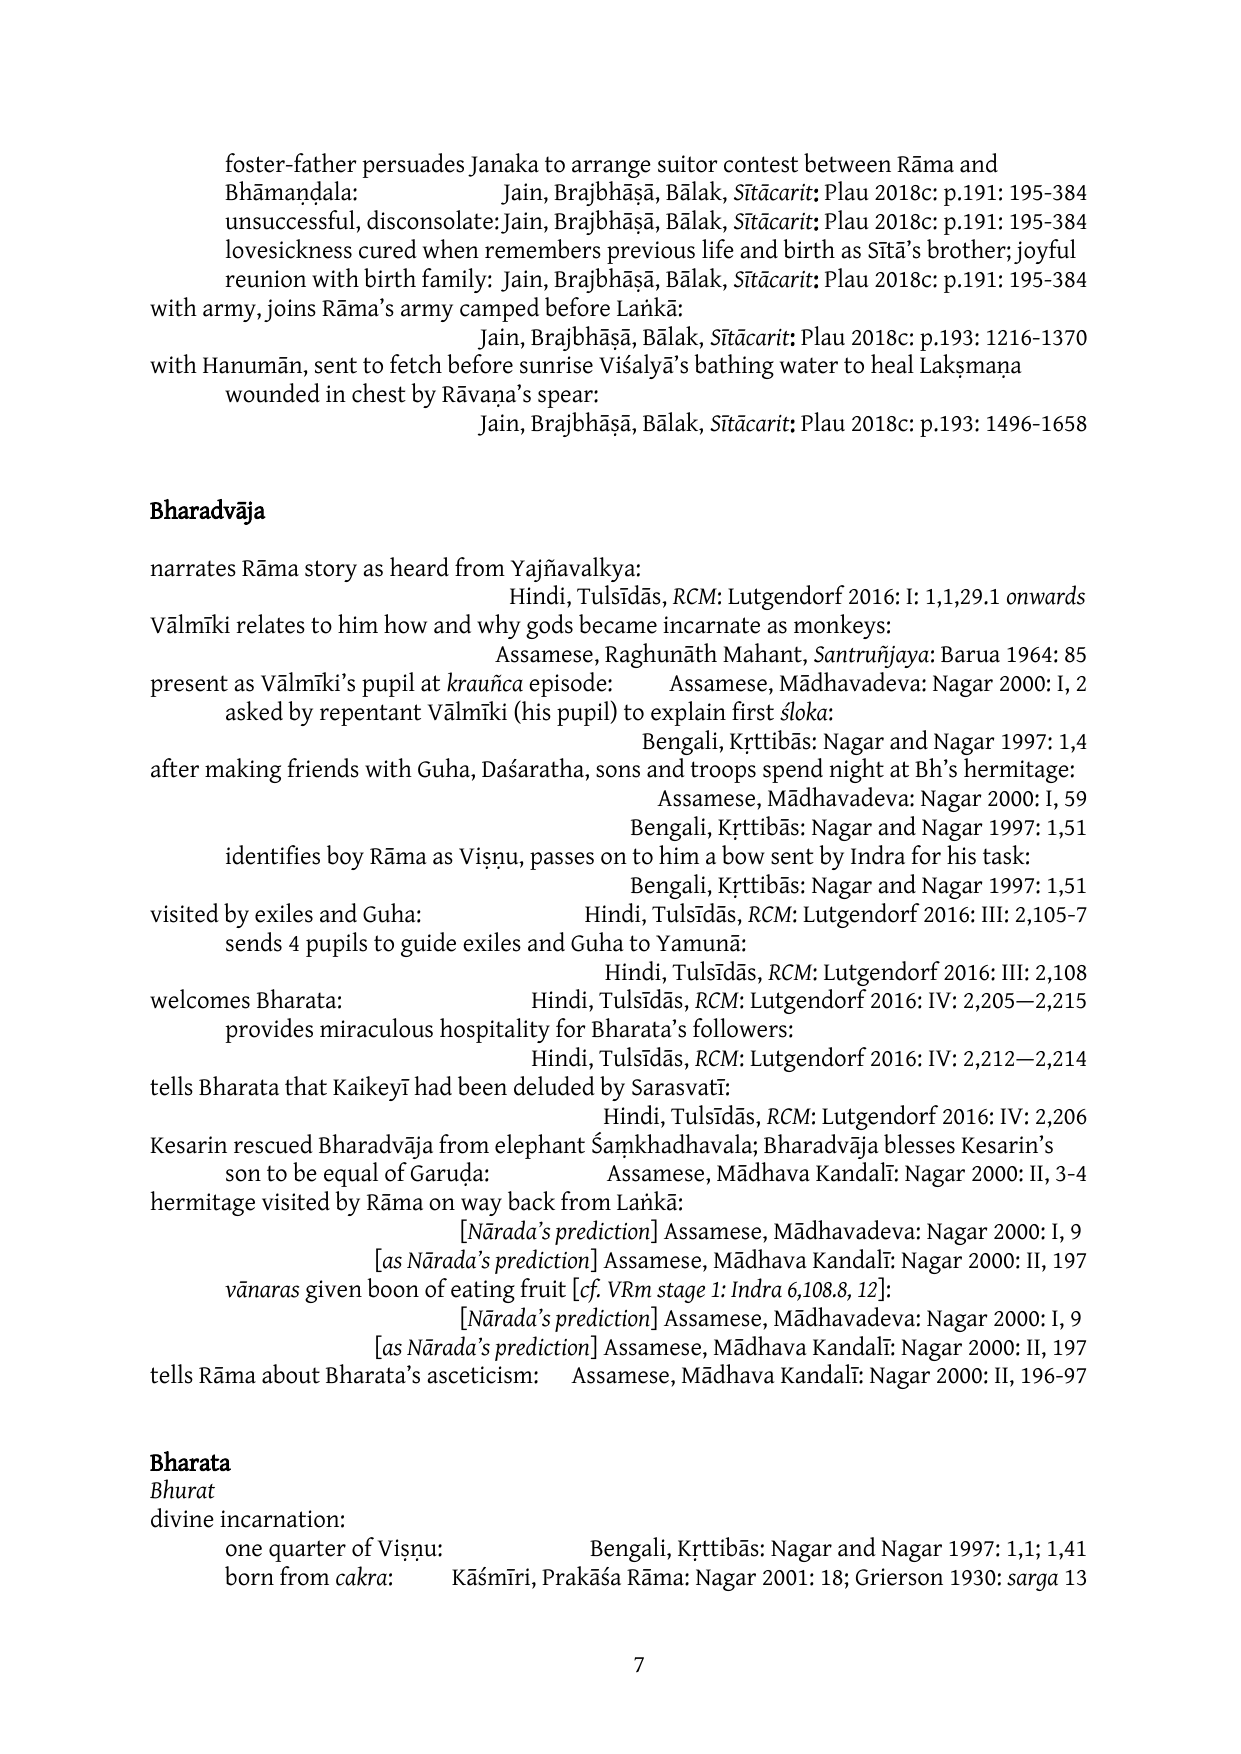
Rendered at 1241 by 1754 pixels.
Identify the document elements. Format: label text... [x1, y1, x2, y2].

text Vālmīki relates to him how and why gods became incarnate as monkeys: Assamese, Raghunāth Mahant, Santruñjaya: Barua 1964: 85 [150, 612, 1090, 669]
text hermitage visited by Rāma on way back from Laṅkā: [Nārada’s prediction] Assamese, Mādhavadeva: Nagar 2000: I, 9 [150, 1189, 1090, 1246]
text present as Vālmīki’s pupil at krauñca episode: Assamese, Mādhavadeva: Nagar 2000: I, 2 [150, 669, 1090, 698]
text visited by exiles and Guha: Hindi, Tulsīdās, RCM: Lutgendorf 2016: III: 2,105-7 [150, 900, 1090, 929]
text Jain, Brajbhāṣā, Bālak, Sītācarit: Plau 2018c: p.193: 1216-1370 [150, 323, 1090, 352]
text provides miraculous hospitality for Bharata’s followers: Hindi, Tulsīdās, RCM: Lutgendorf 2016: IV: 2,212—2,214 [150, 1016, 1090, 1073]
text Kesarin rescued Bharadvāja from elephant Śaṃkhadhavala; Bharadvāja blesses Kesarin’s son to be equal of Garuḍa: Assamese, Mādhava Kandalī: Nagar 2000: II, 3-4 [150, 1131, 1090, 1189]
text identifies boy Rāma as Viṣṇu, passes on to him a bow sent by Indra for his task: Bengali, Kṛttibās: Nagar and Nagar 1997: 1,51 [150, 842, 1090, 900]
subtitle Bharadvāja [150, 496, 1090, 525]
text foster-father persuades Janaka to arrange suitor contest between Rāma and Bhāmaṇḍala: Jain, Brajbhāṣā, Bālak, Sītācarit: Plau 2018c: p.191: 195-384 [150, 150, 1090, 208]
text [as Nārada’s prediction] Assamese, Mādhava Kandalī: Nagar 2000: II, 197 [150, 1333, 1090, 1362]
text vānaras given boon of eating fruit [cf. VRm stage 1: Indra 6,108.8, 12]: [Nārada’s prediction] Assamese, Mādhavadeva: Nagar 2000: I, 9 [150, 1275, 1090, 1333]
text tells Bharata that Kaikeyī had been deluded by Sarasvatī: Hindi, Tulsīdās, RCM: Lutgendorf 2016: IV: 2,206 [150, 1073, 1090, 1131]
text [as Nārada’s prediction] Assamese, Mādhava Kandalī: Nagar 2000: II, 197 [150, 1246, 1090, 1275]
text Jain, Brajbhāṣā, Bālak, Sītācarit: Plau 2018c: p.193: 1496-1658 [150, 410, 1090, 438]
text after making friends with Guha, Daśaratha, sons and troops spend night at Bh’s hermitage: Assamese, Mādhavadeva: Nagar 2000: I, 59 [150, 756, 1090, 814]
text Bengali, Kṛttibās: Nagar and Nagar 1997: 1,51 [150, 814, 1090, 842]
text with Hanumān, sent to fetch before sunrise Viśalyā’s bathing water to heal Lakṣmaṇa wounded in chest by Rāvaṇa’s spear: [150, 352, 1090, 410]
text tells Rāma about Bharata’s asceticism: Assamese, Mādhava Kandalī: Nagar 2000: II, 196-97 [150, 1362, 1090, 1391]
text with army, joins Rāma’s army camped before Laṅkā: [150, 294, 1090, 323]
text asked by repentant Vālmīki (his pupil) to explain first śloka: Bengali, Kṛttibās: Nagar and Nagar 1997: 1,4 [150, 698, 1090, 756]
text Bhurat [150, 1477, 1090, 1506]
text lovesickness cured when remembers previous life and birth as Sītā’s brother; joyful reunion with birth family: Jain, Brajbhāṣā, Bālak, Sītācarit: Plau 2018c: p.191: 195-384 [150, 237, 1090, 294]
text one quarter of Viṣṇu: Bengali, Kṛttibās: Nagar and Nagar 1997: 1,1; 1,41 born from cakra: Kāśmīri, Prakāśa Rāma: Nagar 2001: 18; Grierson 1930: sarga 13 [150, 1534, 1090, 1592]
text unsuccessful, disconsolate: Jain, Brajbhāṣā, Bālak, Sītācarit: Plau 2018c: p.191: 195-384 [150, 208, 1090, 237]
text divine incarnation: [150, 1506, 1090, 1534]
text welcomes Bharata: Hindi, Tulsīdās, RCM: Lutgendorf 2016: IV: 2,205—2,215 [150, 987, 1090, 1016]
text narrates Rāma story as heard from Yajñavalkya: Hindi, Tulsīdās, RCM: Lutgendorf 2016: I: 1,1,29.1 onwards [150, 554, 1090, 612]
subtitle Bharata [150, 1448, 1090, 1477]
text sends 4 pupils to guide exiles and Guha to Yamunā: Hindi, Tulsīdās, RCM: Lutgendorf 2016: III: 2,108 [150, 929, 1090, 987]
